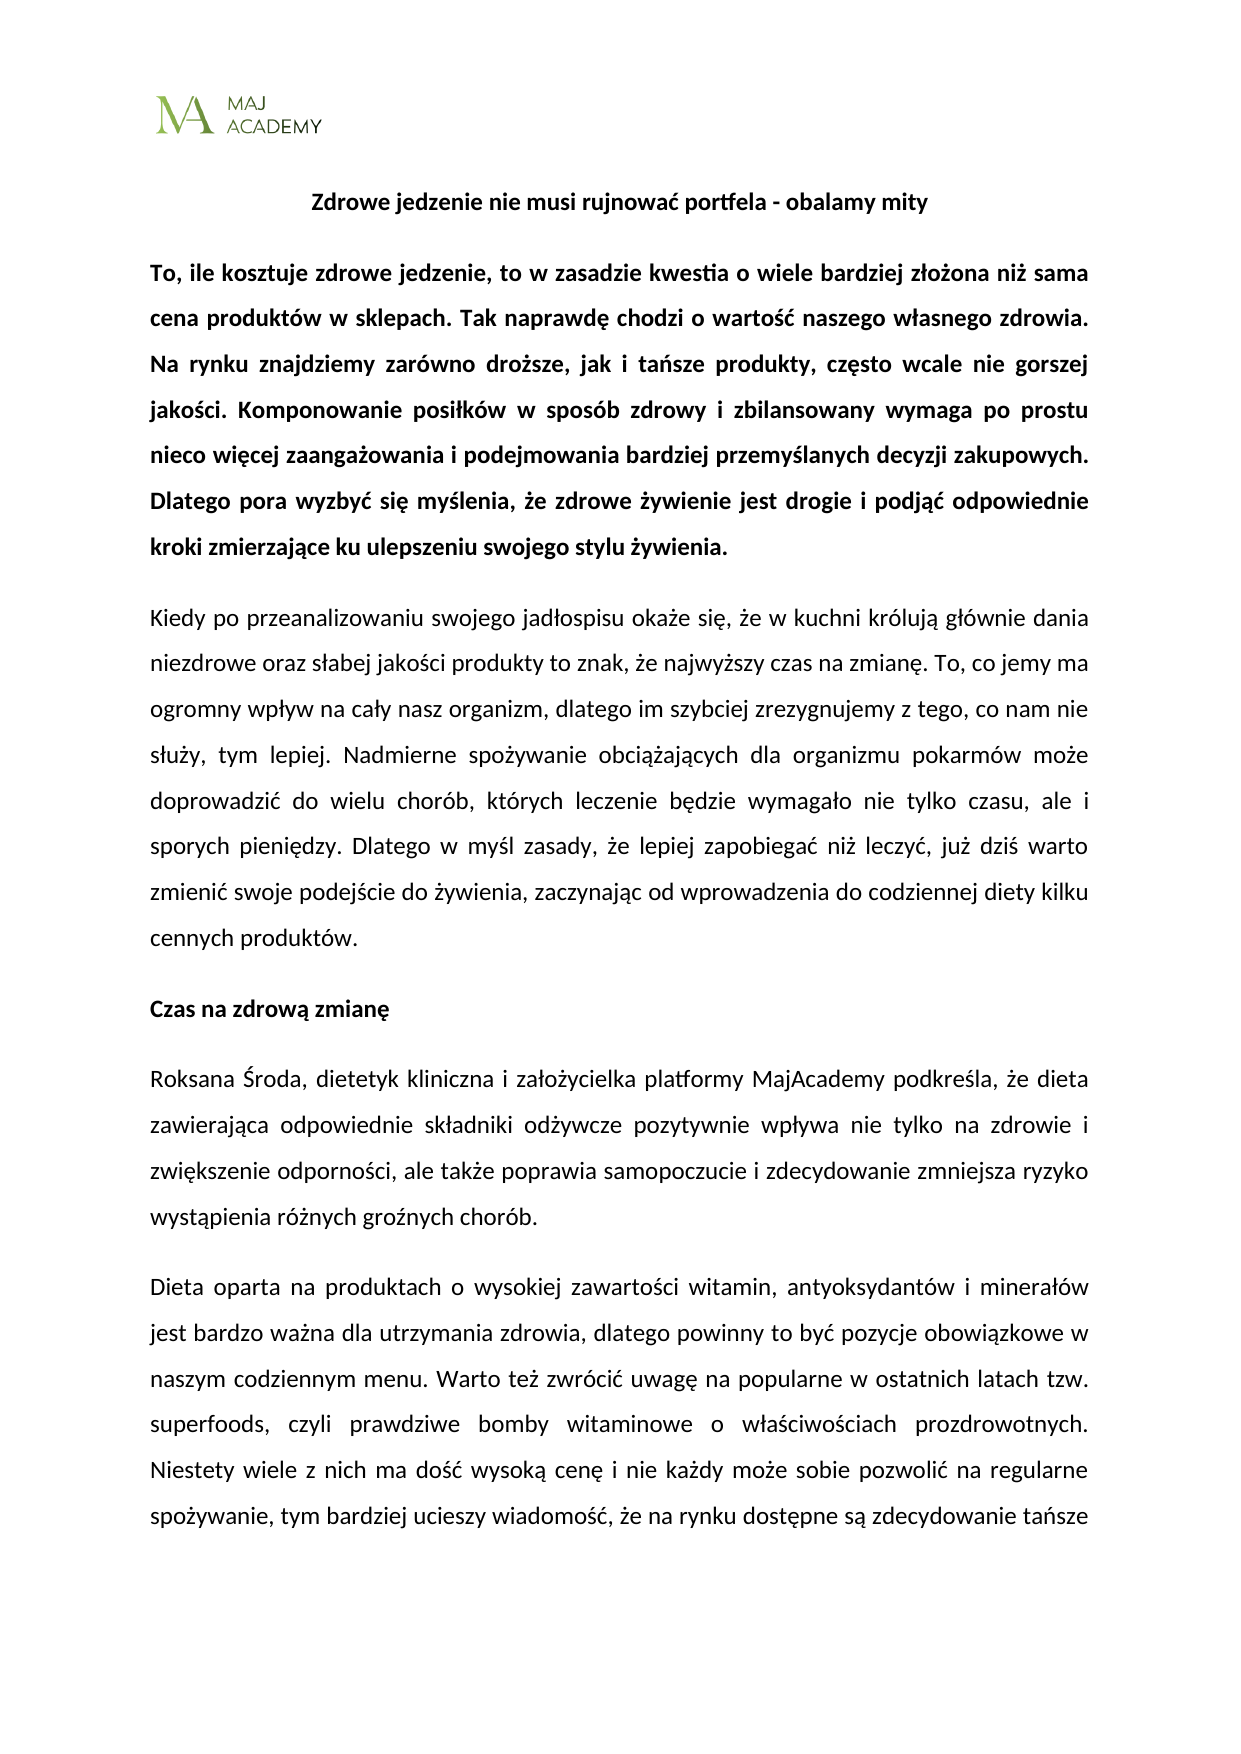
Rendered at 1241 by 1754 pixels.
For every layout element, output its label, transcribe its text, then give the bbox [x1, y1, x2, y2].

text Zdrowe jedzenie nie musi rujnować portfela - obalamy mity [150, 186, 1090, 217]
text Roksana Środa, dietetyk kliniczna i założycielka platformy MajAcademy podkreśla, że dieta zawierająca odpowiednie składniki odżywcze pozytywnie wpływa nie tylko na zdrowie i zwiększenie odporności, ale także poprawia samopoczucie i zdecydowanie zmniejsza ryzyko wystąpienia różnych groźnych chorób. [150, 1063, 1090, 1231]
text Czas na zdrową zmianę [150, 993, 1090, 1023]
text Kiedy po przeanalizowaniu swojego jadłospisu okaże się, że w kuchni królują głównie dania niezdrowe oraz słabej jakości produkty to znak, że najwyższy czas na zmianę. To, co jemy ma ogromny wpływ na cały nasz organizm, dlatego im szybciej zrezygnujemy z tego, co nam nie służy, tym lepiej. Nadmierne spożywanie obciążających dla organizmu pokarmów może doprowadzić do wielu chorób, których leczenie będzie wymagało nie tylko czasu, ale i sporych pieniędzy. Dlatego w myśl zasady, że lepiej zapobiegać niż leczyć, już dziś warto zmienić swoje podejście do żywienia, zaczynając od wprowadzenia do codziennej diety kilku cennych produktów. [150, 602, 1090, 952]
picture [150, 75, 348, 161]
text To, ile kosztuje zdrowe jedzenie, to w zasadzie kwestia o wiele bardziej złożona niż sama cena produktów w sklepach. Tak naprawdę chodzi o wartość naszego własnego zdrowia. Na rynku znajdziemy zarówno droższe, jak i tańsze produkty, często wcale nie gorszej jakości. Komponowanie posiłków w sposób zdrowy i zbilansowany wymaga po prostu nieco więcej zaangażowania i podejmowania bardziej przemyślanych decyzji zakupowych. Dlatego pora wyzbyć się myślenia, że zdrowe żywienie jest drogie i podjąć odpowiednie kroki zmierzające ku ulepszeniu swojego stylu żywienia. [150, 257, 1090, 562]
